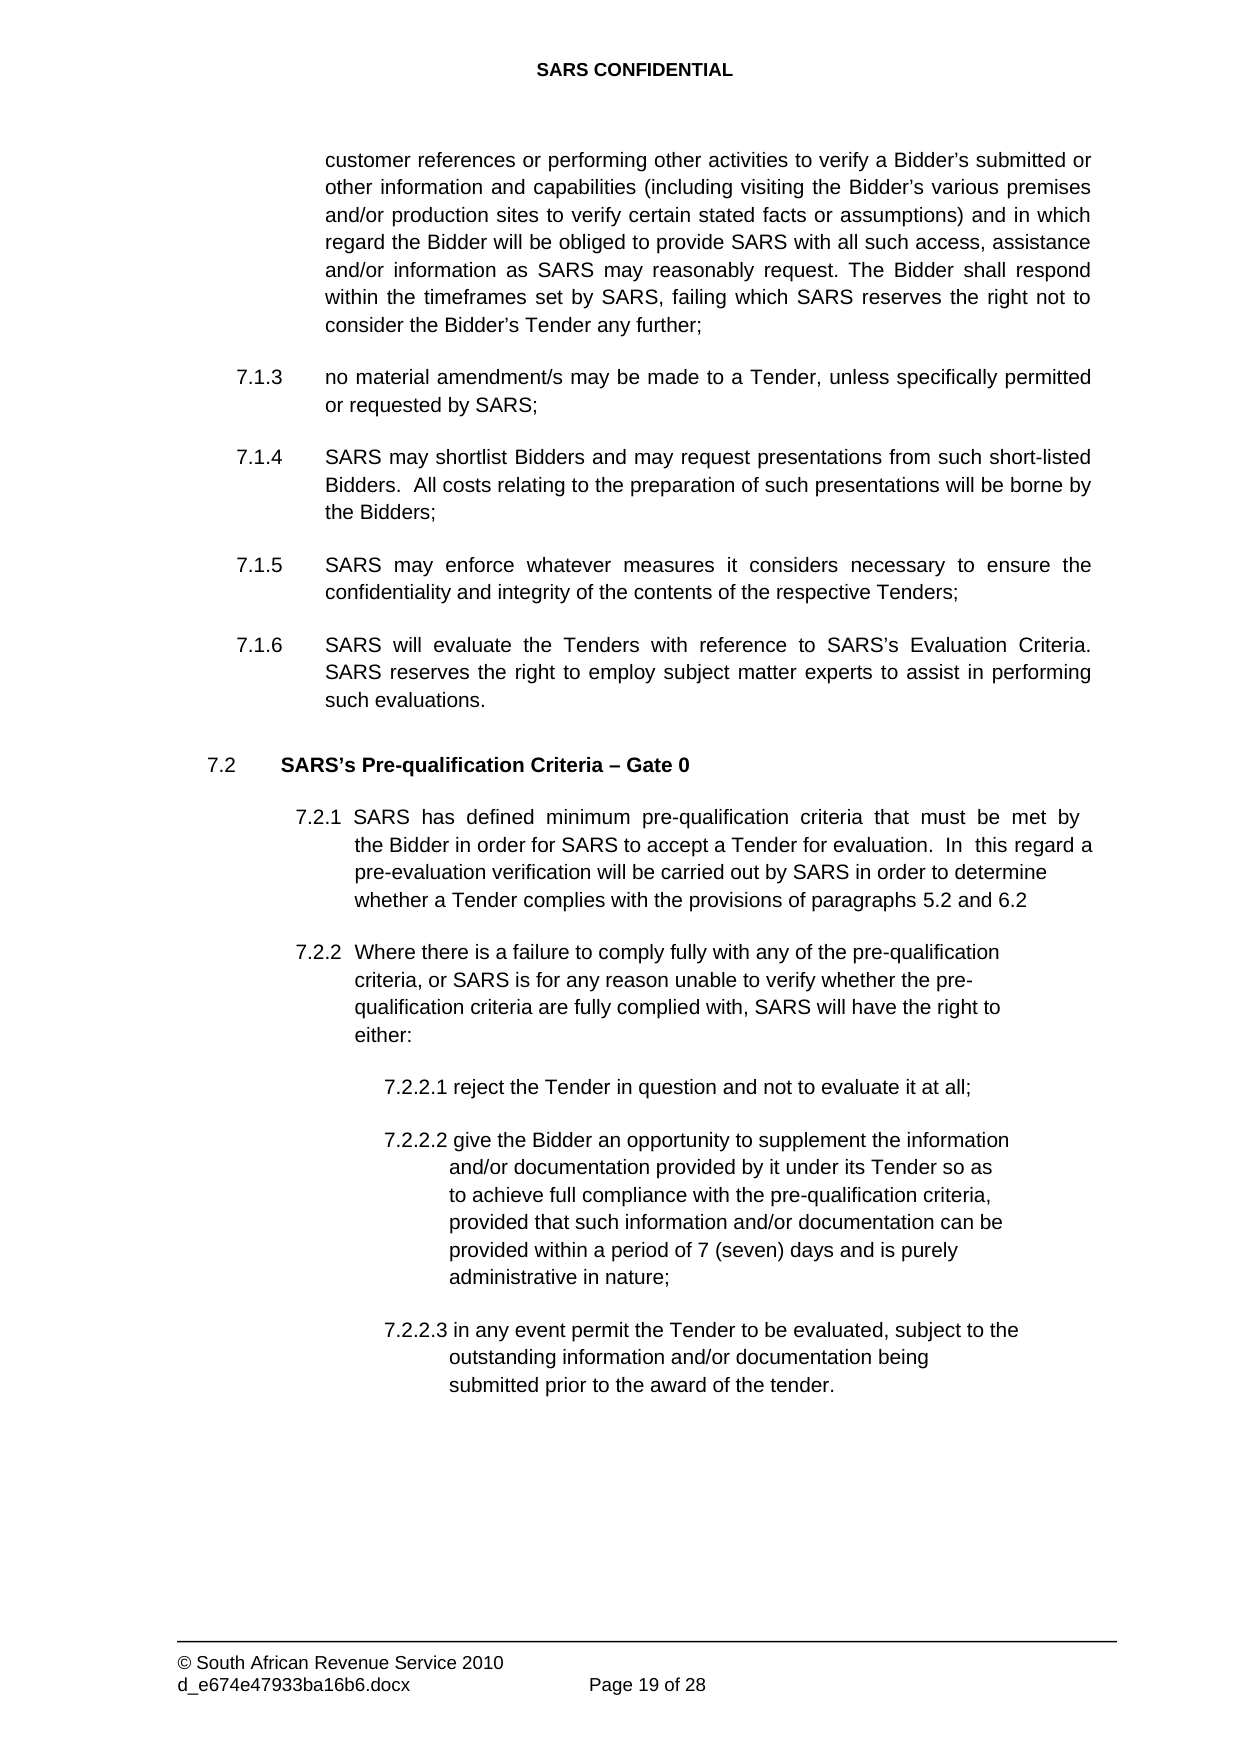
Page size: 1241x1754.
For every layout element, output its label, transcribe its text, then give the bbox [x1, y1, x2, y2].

list 7.2.1 SARS has defined minimum pre-qualification criteria that must be met by the Bidder in order for SARS to accept a Tender for evaluation. In this regard a pre-evaluation verification will be carried out by SARS in order to determine whether a Tender complies with the provisions of paragraphs 5.2 and 6.2 [295, 805, 1092, 912]
list 7.2.2.1 reject the Tender in question and not to evaluate it at all; [295, 1075, 1092, 1099]
list 7.2.2.2 give the Bidder an opportunity to supplement the information and/or documentation provided by it under its Tender so as to achieve full compliance with the pre-qualification criteria, provided that such information and/or documentation can be provided within a period of 7 (seven) days and is purely administrative in nature; [295, 1128, 1092, 1289]
text SARS’s Pre-qualification Criteria – Gate 0 [207, 753, 1092, 777]
text no material amendment/s may be made to a Tender, unless specifically permitted or requested by SARS; [236, 365, 1092, 417]
text SARS will evaluate the Tenders with reference to SARS’s Evaluation Criteria. SARS reserves the right to employ subject matter experts to assist in performing such evaluations. [236, 633, 1092, 712]
list 7.2.2 Where there is a failure to comply fully with any of the pre-qualification criteria, or SARS is for any reason unable to verify whether the pre- qualification criteria are fully complied with, SARS will have the right to either: [295, 940, 1092, 1047]
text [236, 148, 1092, 337]
text SARS may shortlist Bidders and may request presentations from such short-listed Bidders. All costs relating to the preparation of such presentations will be borne by the Bidders; [236, 445, 1092, 524]
list 7.2.2.3 in any event permit the Tender to be evaluated, subject to the outstanding information and/or documentation being submitted prior to the award of the tender. [295, 1318, 1092, 1397]
text SARS may enforce whatever measures it considers necessary to ensure the confidentiality and integrity of the contents of the respective Tenders; [236, 553, 1092, 604]
